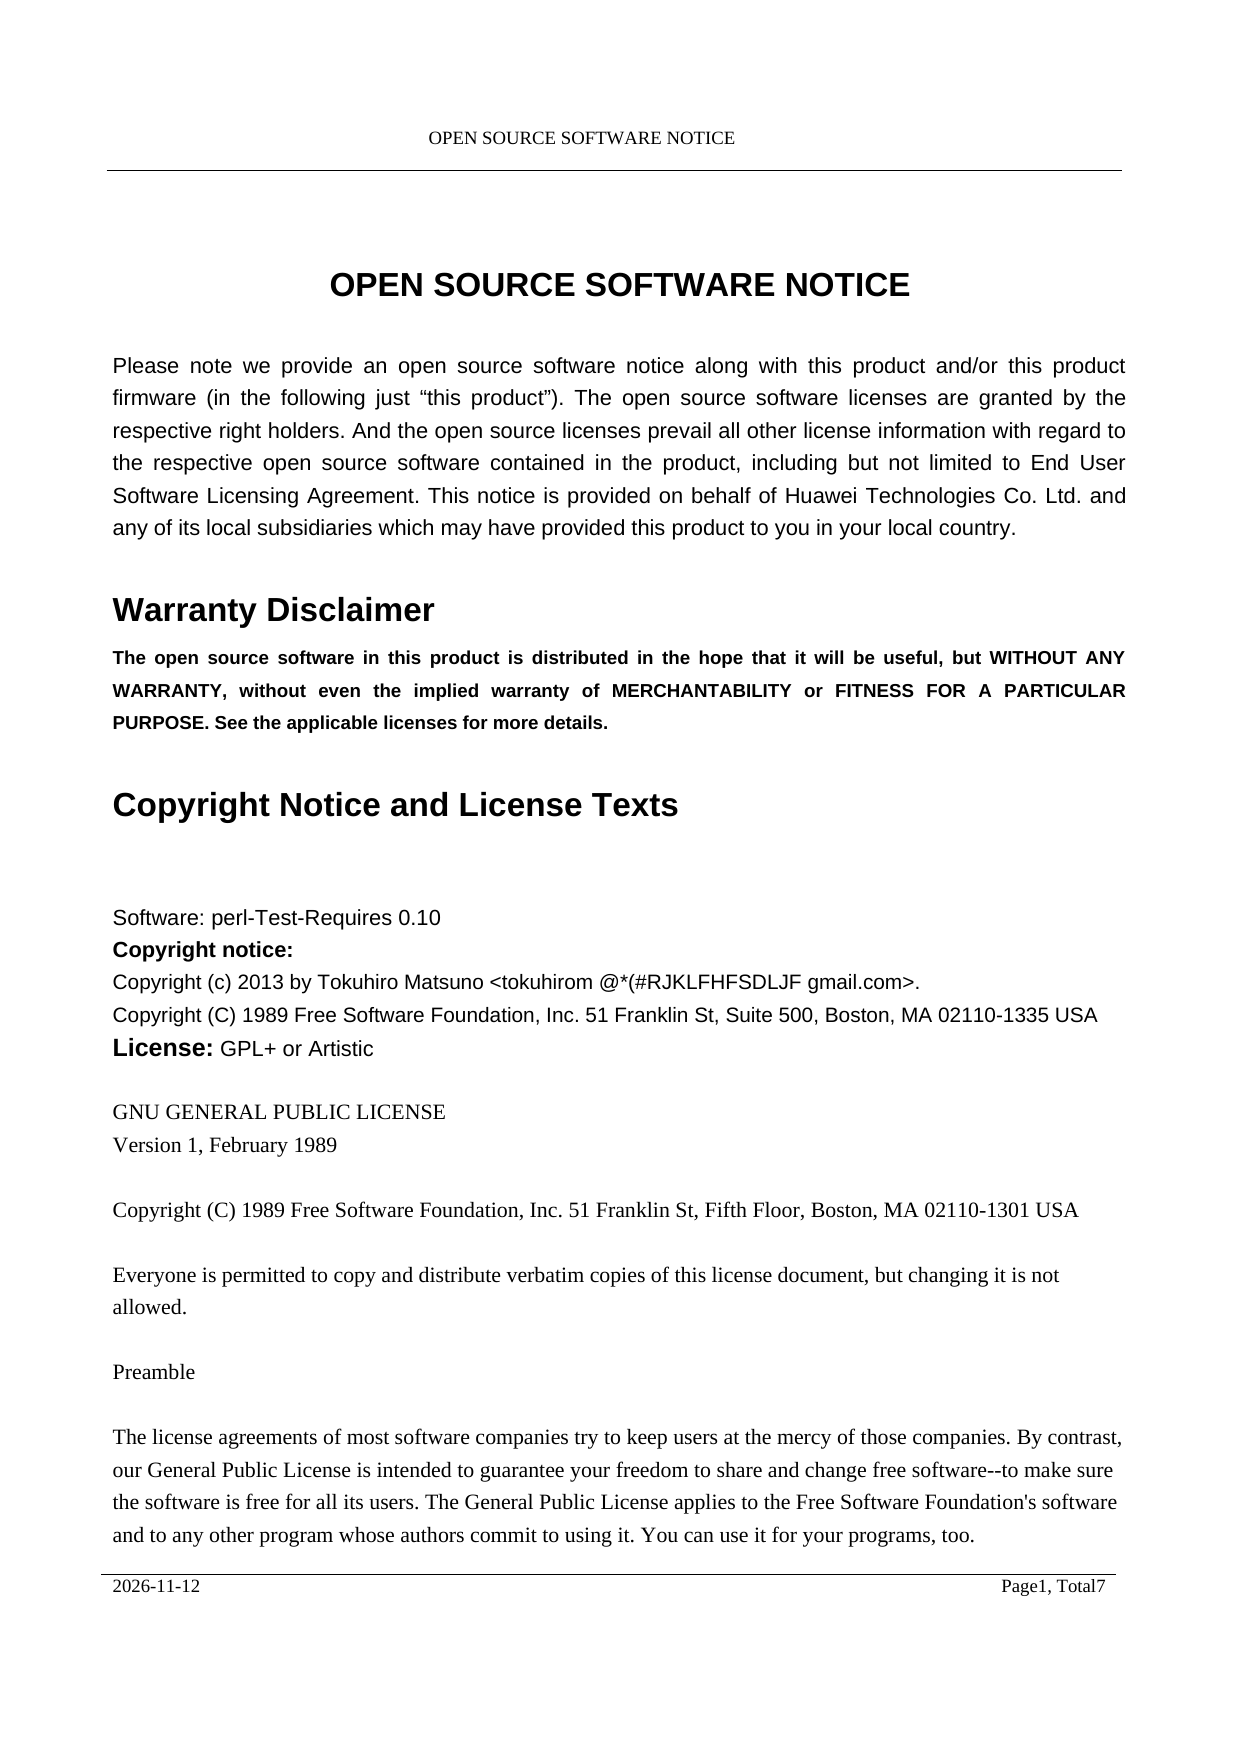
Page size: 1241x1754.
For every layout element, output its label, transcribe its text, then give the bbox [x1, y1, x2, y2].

text Software: perl-Test-Requires 0.10 [112, 901, 1128, 933]
text Copyright (c) 2013 by Tokuhiro Matsuno <tokuhirom @*(#RJKLFHFSDLJF gmail.com>. [112, 966, 1128, 998]
text Copyright Notice and License Texts [112, 771, 1128, 836]
text The open source software in this product is distributed in the hope that it will be useful, but WITHOUT ANY WARRANTY, without even the implied warranty of MERCHANTABILITY or FITNESS FOR A PARTICULAR PURPOSE. See the applicable licenses for more details. [112, 641, 1128, 739]
text Please note we provide an open source software notice along with this product and/or this product firmware (in the following just “this product”). The open source software licenses are granted by the respective right holders. And the open source licenses prevail all other license information with regard to the respective open source software contained in the product, including but not limited to End User Software Licensing Agreement. This notice is provided on behalf of Huawei Technologies Co. Ltd. and any of its local subsidiaries which may have provided this product to you in your local country. [112, 349, 1128, 544]
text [112, 998, 1128, 1551]
text Warranty Disclaimer [112, 576, 1128, 641]
text Copyright notice: [112, 933, 1128, 966]
text OPEN SOURCE SOFTWARE NOTICE [112, 251, 1128, 316]
